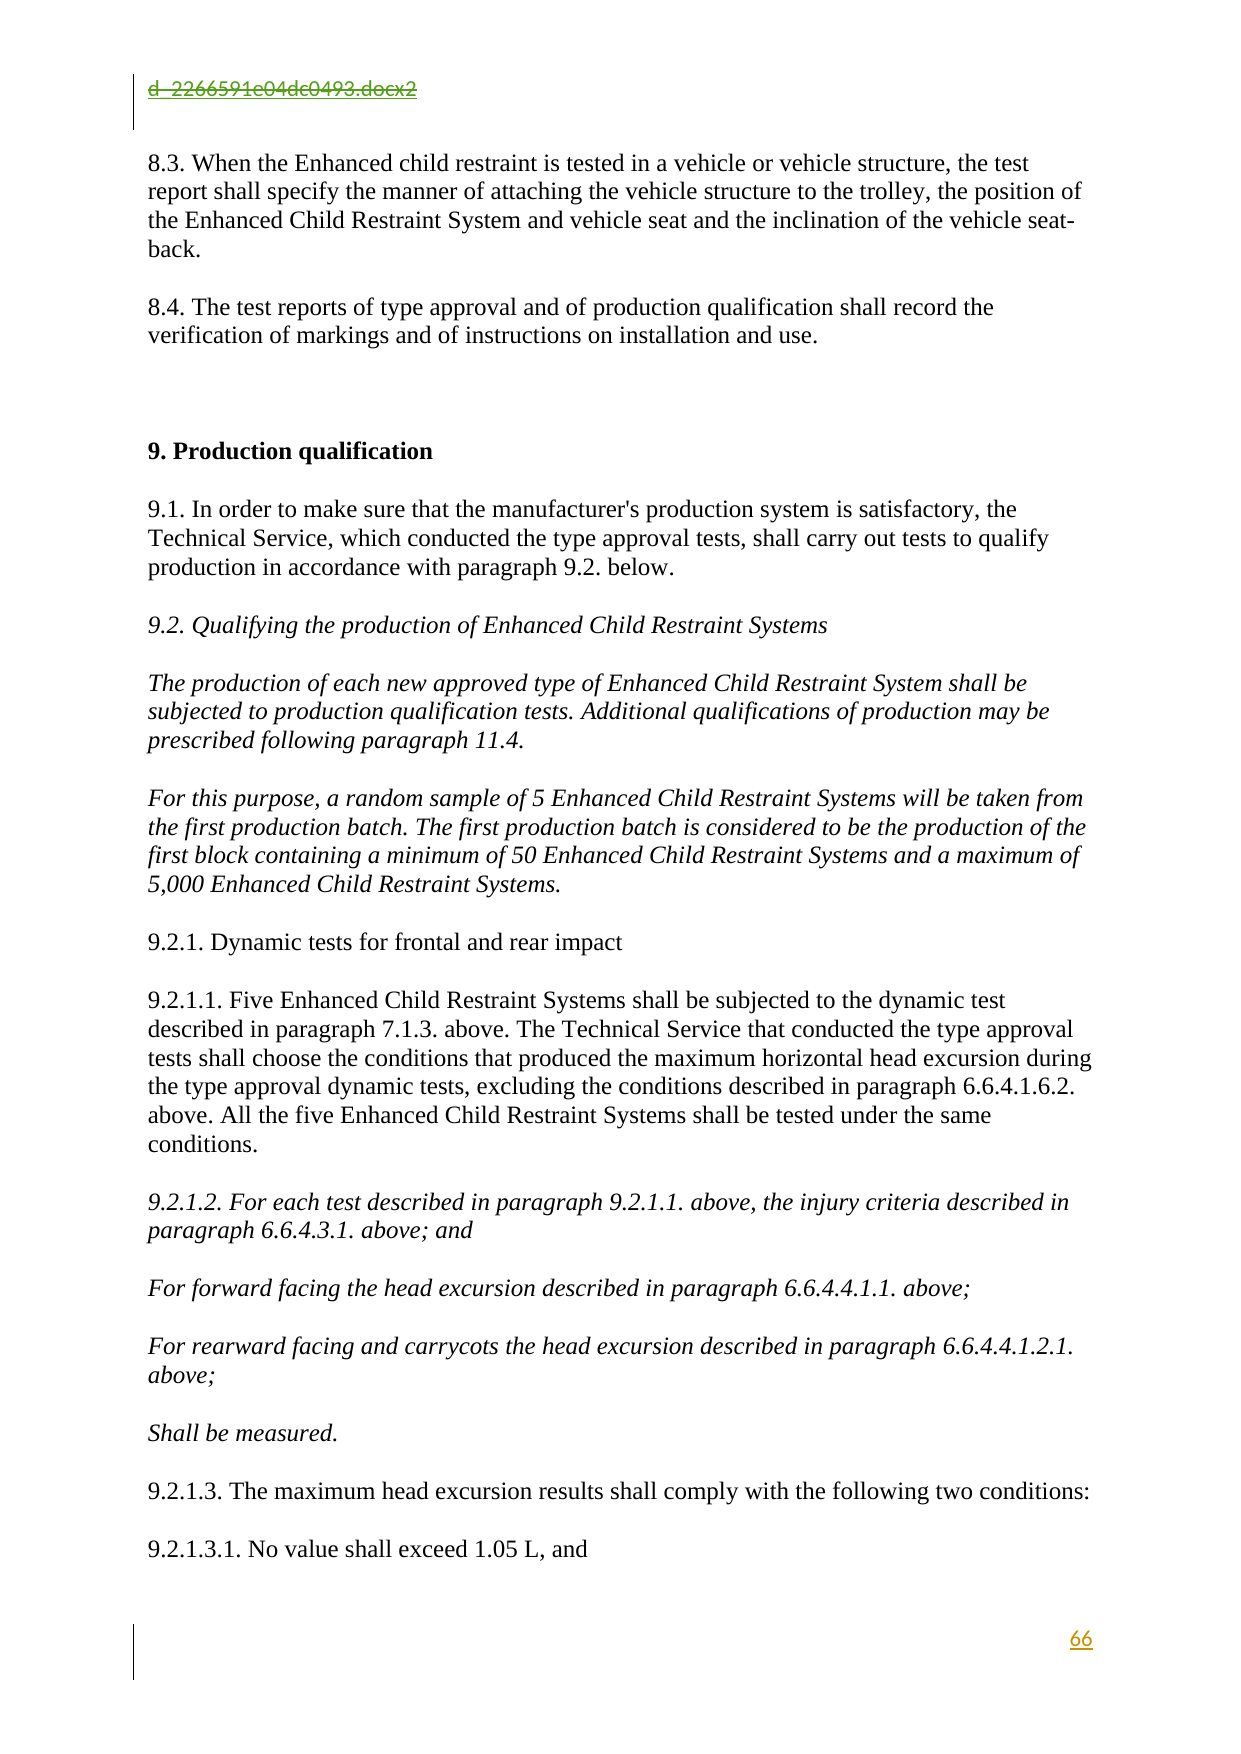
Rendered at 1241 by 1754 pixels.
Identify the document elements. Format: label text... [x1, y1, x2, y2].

text 9.2.1.2. For each test described in paragraph 9.2.1.1. above, the injury criteria described in paragraph 6.6.4.3.1. above; and [148, 1187, 1092, 1244]
text 9.2. Qualifying the production of Enhanced Child Restraint Systems [148, 610, 1092, 638]
text 9. Production qualification [148, 436, 1092, 465]
text The production of each new approved type of Enhanced Child Restraint System shall be subjected to production qualification tests. Additional qualifications of production may be prescribed following paragraph 11.4. [148, 668, 1092, 754]
text For forward facing the head excursion described in paragraph 6.6.4.4.1.1. above; [148, 1273, 1092, 1302]
text 8.4. The test reports of type approval and of production qualification shall record the verification of markings and of instructions on installation and use. [148, 292, 1092, 349]
text 9.1. In order to make sure that the manufacturer's production system is satisfactory, the Technical Service, which conducted the type approval tests, shall carry out tests to qualify production in accordance with paragraph 9.2. below. [148, 494, 1092, 581]
text 8.3. When the Enhanced child restraint is tested in a vehicle or vehicle structure, the test report shall specify the manner of attaching the vehicle structure to the trolley, the position of the Enhanced Child Restraint System and vehicle seat and the inclination of the vehicle seat-back. [148, 148, 1092, 263]
text Shall be measured. [148, 1418, 1092, 1447]
text 9.2.1.3.1. No value shall exceed 1.05 L, and [148, 1534, 1092, 1563]
text 9.2.1.3. The maximum head excursion results shall comply with the following two conditions: [148, 1476, 1092, 1505]
text For this purpose, a random sample of 5 Enhanced Child Restraint Systems will be taken from the first production batch. The first production batch is considered to be the production of the first block containing a minimum of 50 Enhanced Child Restraint Systems and a maximum of 5,000 Enhanced Child Restraint Systems. [148, 783, 1092, 898]
text 9.2.1. Dynamic tests for frontal and rear impact [148, 927, 1092, 956]
text For rearward facing and carrycots the head excursion described in paragraph 6.6.4.4.1.2.1. above; [148, 1331, 1092, 1389]
text 9.2.1.1. Five Enhanced Child Restraint Systems shall be subjected to the dynamic test described in paragraph 7.1.3. above. The Technical Service that conducted the type approval tests shall choose the conditions that produced the maximum horizontal head excursion during the type approval dynamic tests, excluding the conditions described in paragraph 6.6.4.1.6.2. above. All the five Enhanced Child Restraint Systems shall be tested under the same conditions. [148, 985, 1092, 1158]
